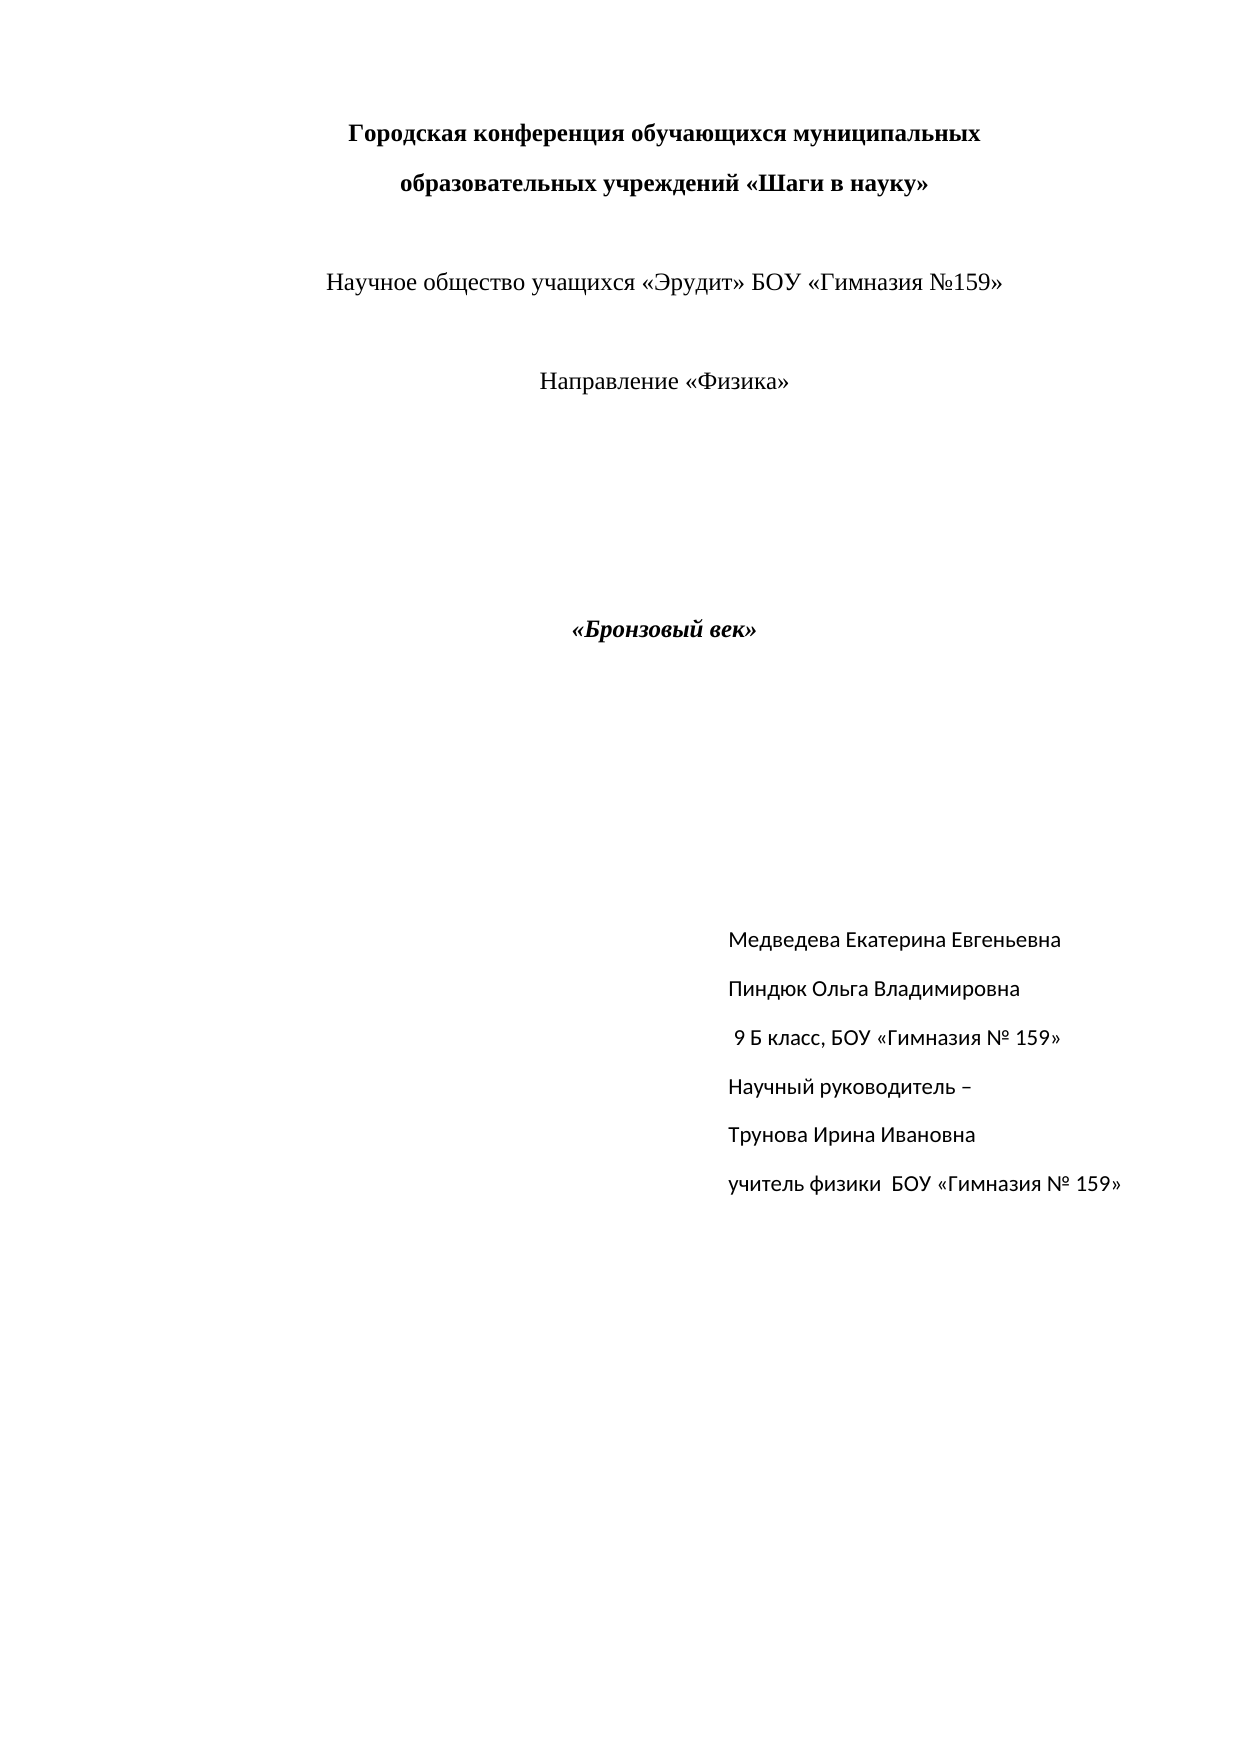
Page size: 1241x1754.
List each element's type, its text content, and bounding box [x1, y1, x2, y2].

text Научный руководитель – [177, 1072, 1152, 1100]
text образовательных учреждений «Шаги в науку» [177, 168, 1152, 196]
text Научное общество учащихся «Эрудит» БОУ «Гимназия №159» [177, 267, 1152, 296]
text учитель физики БОУ «Гимназия № 159» [177, 1169, 1152, 1197]
text Трунова Ирина Ивановна [177, 1121, 1152, 1149]
text Пиндюк Ольга Владимировна [177, 974, 1152, 1002]
text Городская конференция обучающихся муниципальных [177, 118, 1152, 147]
text Направление «Физика» [177, 366, 1152, 395]
text 9 Б класс, БОУ «Гимназия № 159» [177, 1023, 1152, 1051]
text «Бронзовый век» [177, 614, 1152, 643]
text Медведева Екатерина Евгеньевна [177, 925, 1152, 953]
